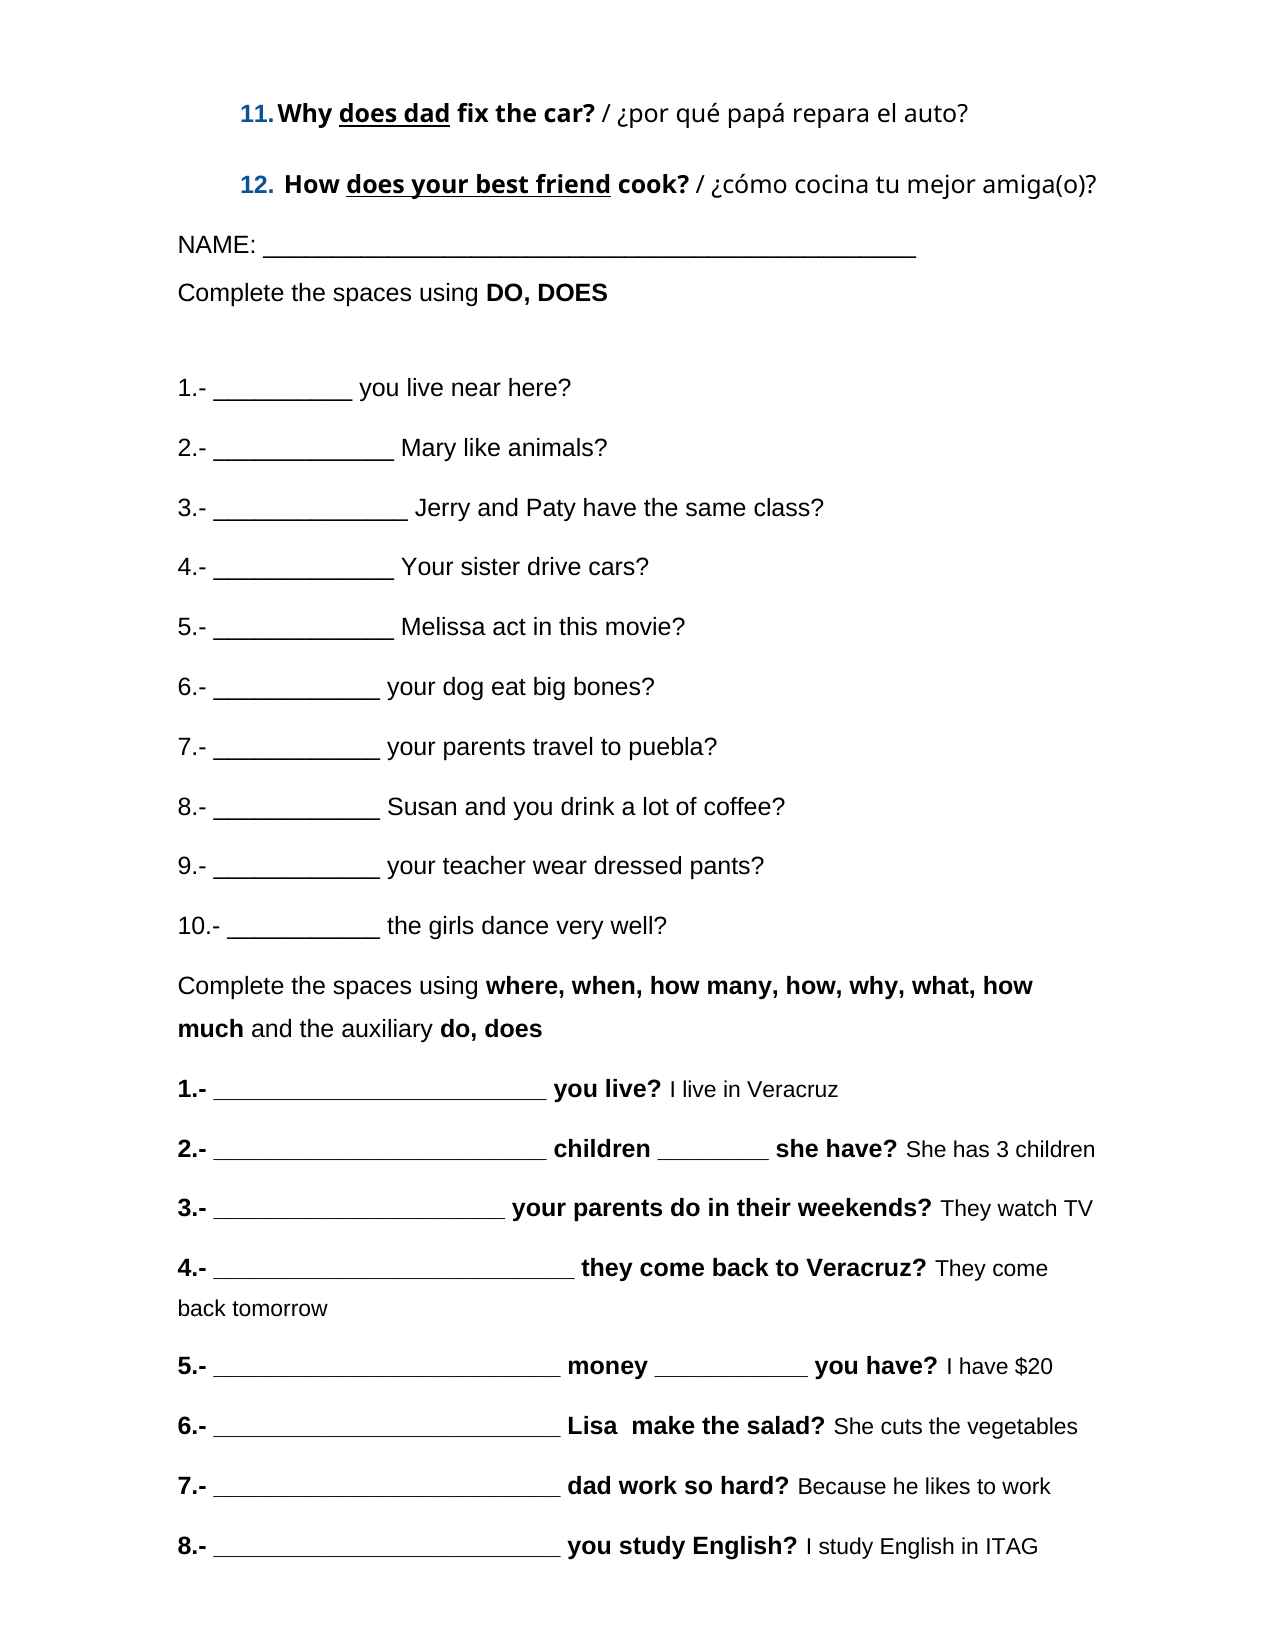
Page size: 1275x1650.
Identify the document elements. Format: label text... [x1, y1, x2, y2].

text 5.- _________________________ money ___________ you have? I have $20 [177, 1351, 1098, 1380]
text 10.- ___________ the girls dance very well? [177, 911, 1098, 940]
text 7.- _________________________ dad work so hard? Because he likes to work [177, 1471, 1098, 1499]
text 2.- ________________________ children ________ she have? She has 3 children [177, 1134, 1098, 1162]
text 8.- _________________________ you study English? I study English in ITAG [177, 1531, 1098, 1559]
text 8.- ____________ Susan and you drink a lot of coffee? [177, 792, 1098, 820]
text 6.- _________________________ Lisa make the salad? She cuts the vegetables [177, 1411, 1098, 1440]
text 6.- ____________ your dog eat big bones? [177, 672, 1098, 701]
text NAME: _______________________________________________ [177, 230, 1098, 259]
text 3.- _____________________ your parents do in their weekends? They watch TV [177, 1193, 1098, 1222]
text 1.- __________ you live near here? [177, 373, 1098, 402]
text Complete the spaces using where, when, how many, how, why, what, how much and the auxiliary do, does [177, 971, 1098, 1043]
text 5.- _____________ Melissa act in this movie? [177, 612, 1098, 641]
text 7.- ____________ your parents travel to puebla? [177, 732, 1098, 761]
list How does your best friend cook? / ¿cómo cocina tu mejor amiga(o)? [240, 167, 1098, 201]
text 1.- ________________________ you live? I live in Veracruz [177, 1074, 1098, 1103]
text 9.- ____________ your teacher wear dressed pants? [177, 851, 1098, 880]
text 2.- _____________ Mary like animals? [177, 433, 1098, 462]
list Why does dad fix the car? / ¿por qué papá repara el auto? [240, 96, 1098, 130]
text 3.- ______________ Jerry and Paty have the same class? [177, 493, 1098, 521]
text Complete the spaces using DO, DOES [177, 278, 1098, 306]
text 4.- __________________________ they come back to Veracruz? They come back tomorrow [177, 1253, 1098, 1321]
text 4.- _____________ Your sister drive cars? [177, 552, 1098, 581]
